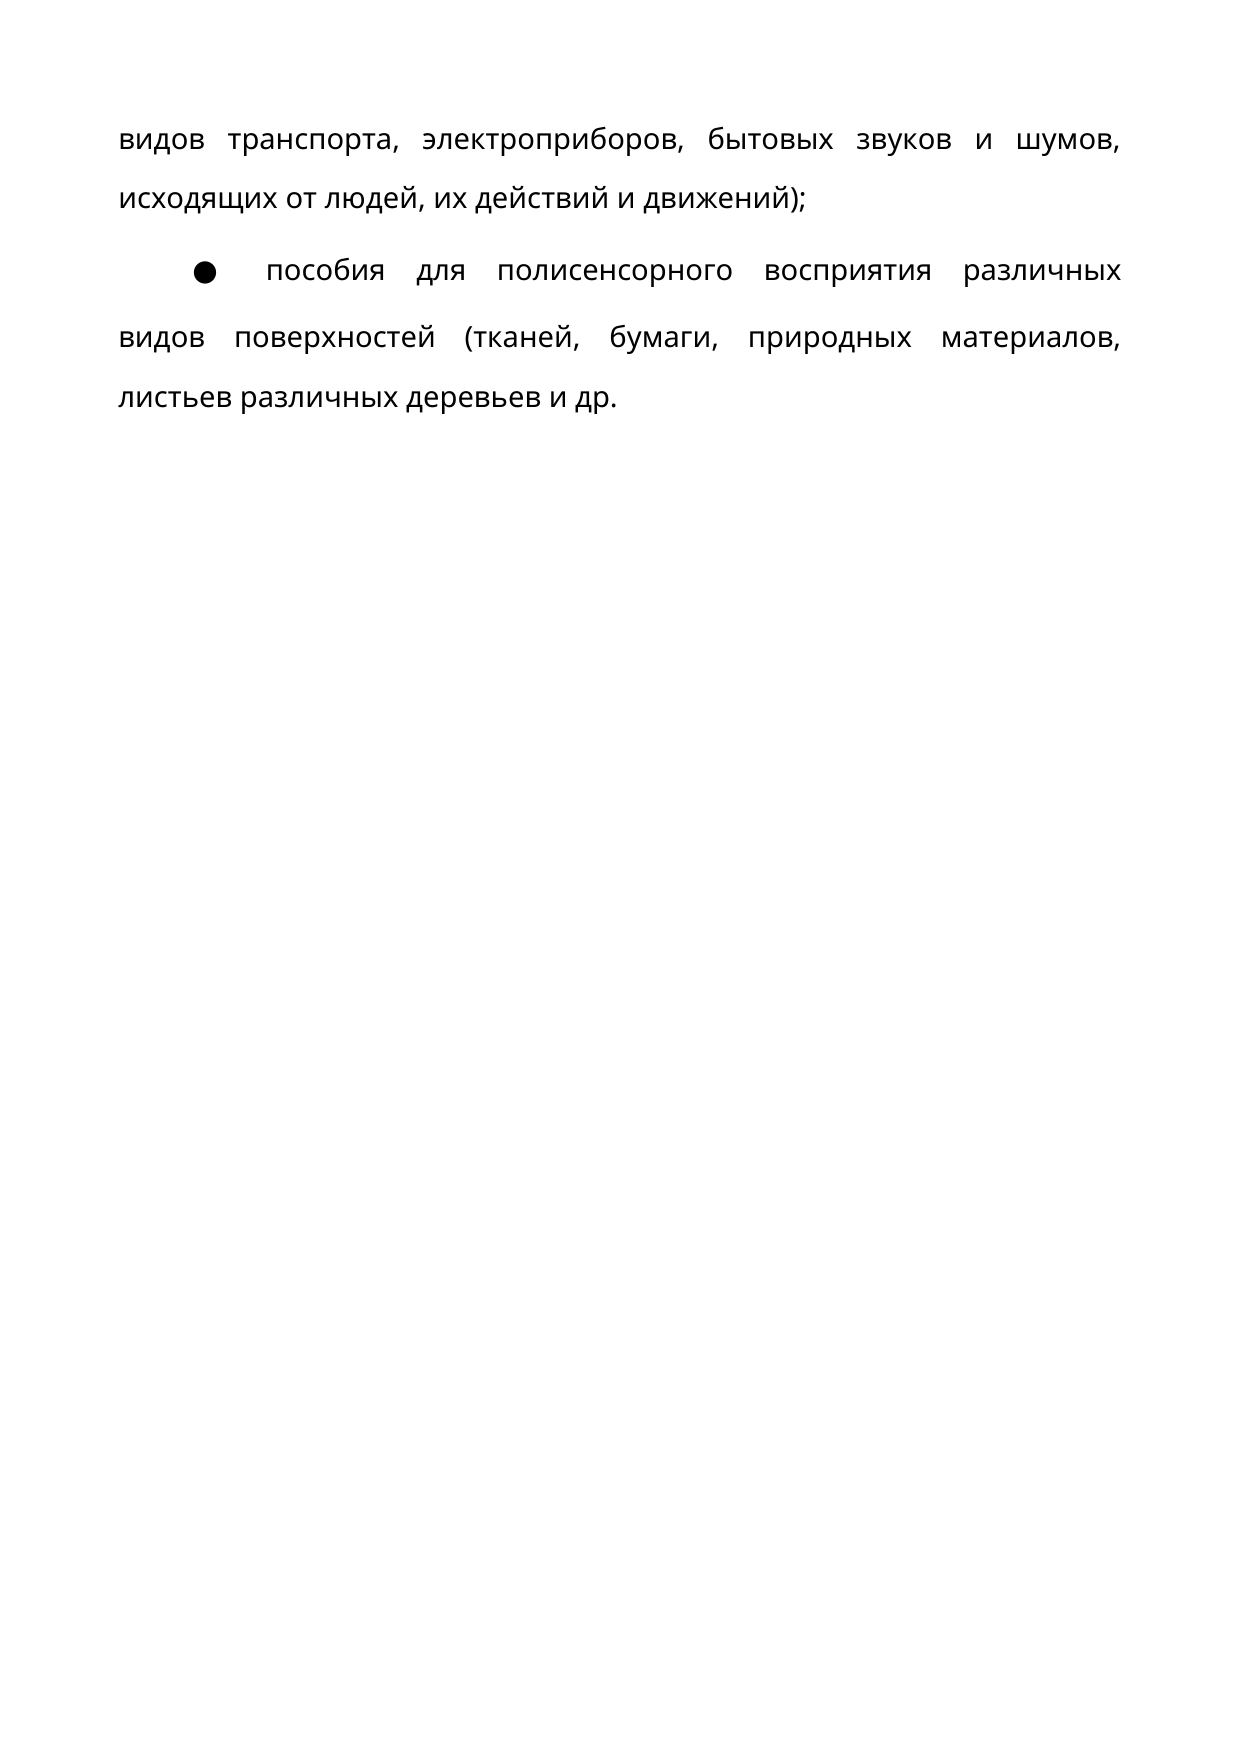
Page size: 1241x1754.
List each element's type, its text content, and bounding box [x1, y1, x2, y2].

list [118, 118, 1122, 217]
list пособия для полисенсорного восприятия различных видов поверхностей (тканей, бумаги, природных материалов, листьев различных деревьев и др. [118, 237, 1122, 416]
